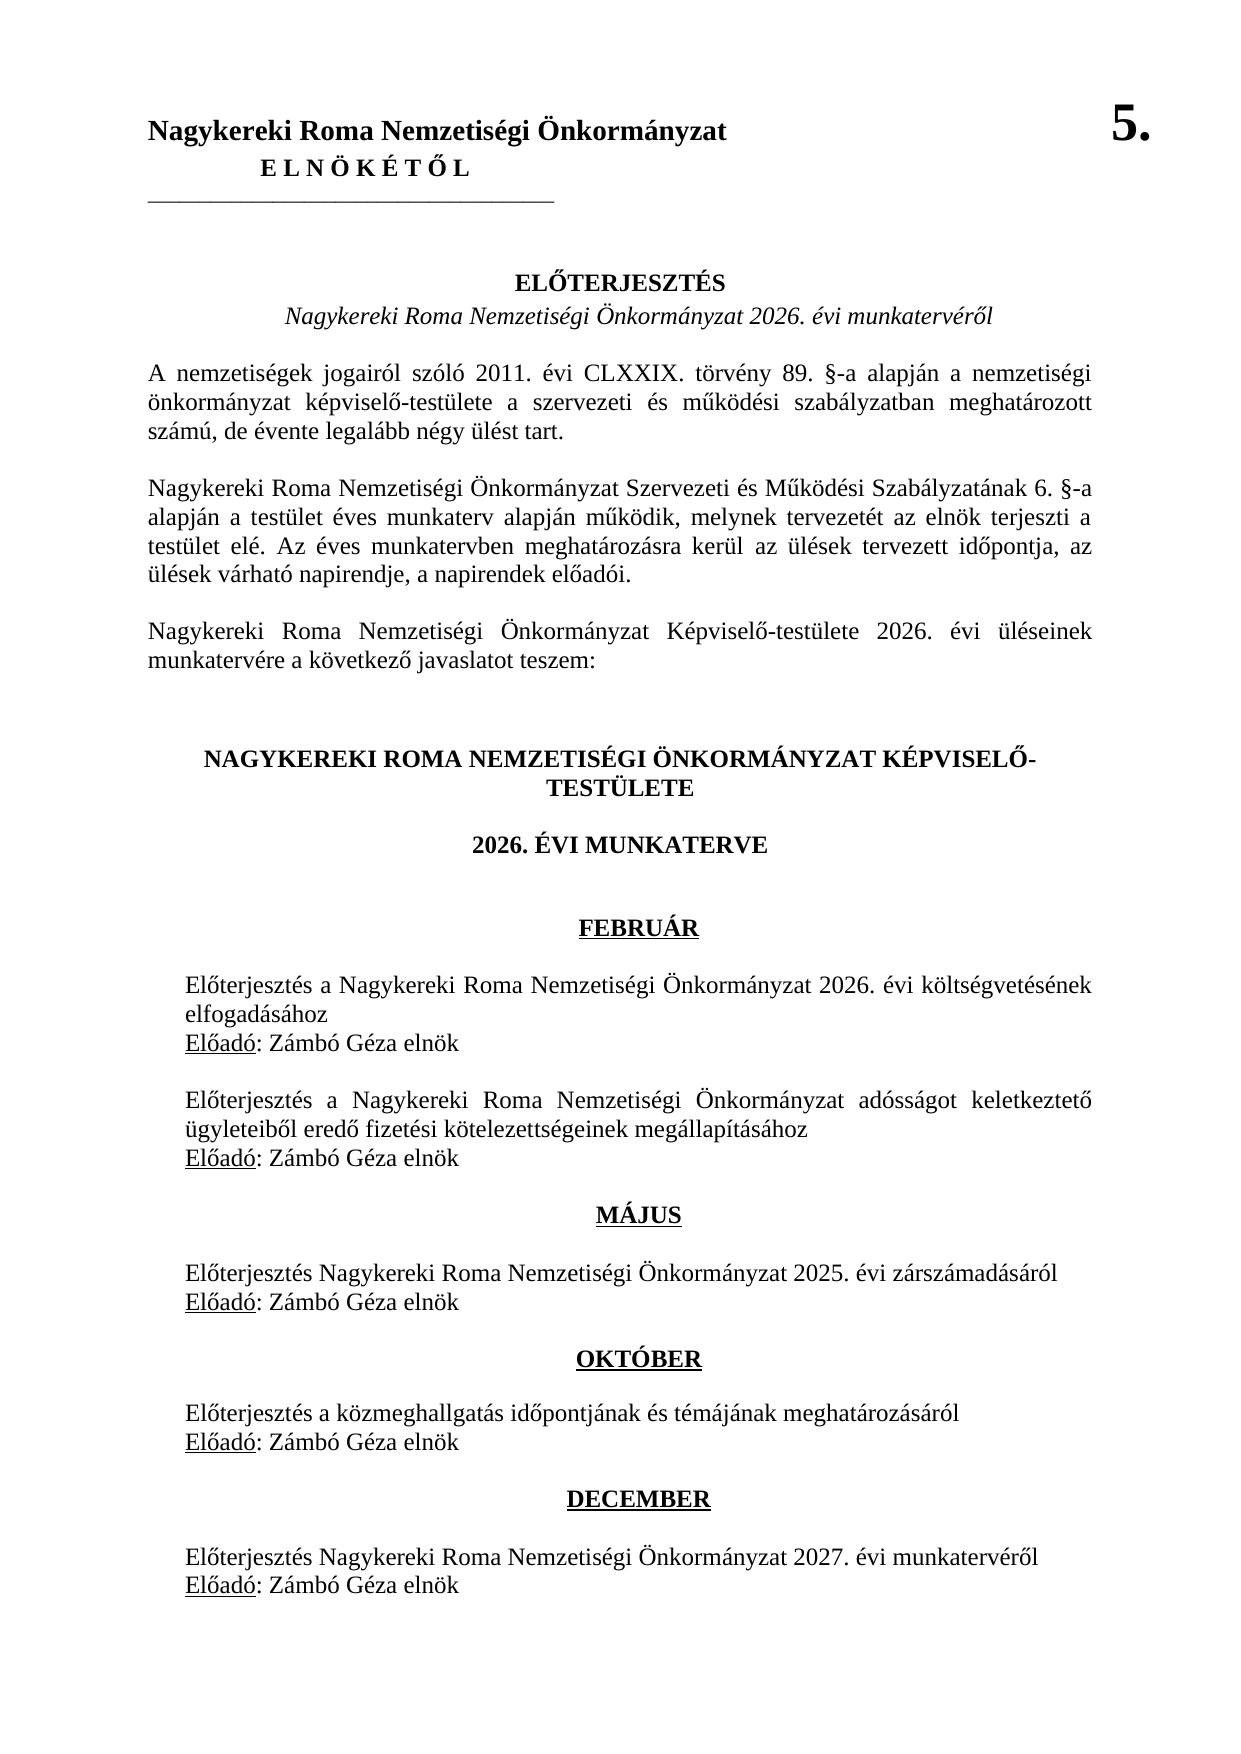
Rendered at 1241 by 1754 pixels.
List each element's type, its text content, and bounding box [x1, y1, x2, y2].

text Előterjesztés a közmeghallgatás időpontjának és témájának meghatározásáról [185, 1398, 1093, 1427]
text OKTÓBER [185, 1344, 1093, 1373]
text MÁJUS [185, 1201, 1093, 1229]
text Előterjesztés Nagykereki Roma Nemzetiségi Önkormányzat 2027. évi munkatervéről [185, 1542, 1093, 1571]
text Előadó: Zámbó Géza elnök [185, 1287, 1093, 1316]
text A nemzetiségek jogairól szóló 2011. évi CLXXIX. törvény 89. §-a alapján a nemzetiségi önkormányzat képviselő-testülete a szervezeti és működési szabályzatban meghatározott számú, de évente legalább négy ülést tart. [148, 358, 1093, 444]
text 2026. ÉVI MUNKATERVE [148, 830, 1093, 859]
text Előadó: Zámbó Géza elnök [185, 1427, 1093, 1456]
text Előterjesztés Nagykereki Roma Nemzetiségi Önkormányzat 2025. évi zárszámadásáról [185, 1258, 1093, 1287]
text Nagykereki Roma Nemzetiségi Önkormányzat 5. [148, 90, 1093, 153]
text FEBRUÁR [185, 913, 1093, 942]
text Nagykereki Roma Nemzetiségi Önkormányzat 2026. évi munkatervéről [185, 301, 1093, 329]
text Nagykereki Roma Nemzetiségi Önkormányzat Képviselő-testülete 2026. évi üléseinek munkatervére a következő javaslatot teszem: [148, 616, 1093, 674]
text ELŐTERJESZTÉS [148, 268, 1093, 296]
text Előadó: Zámbó Géza elnök [185, 1028, 1093, 1057]
text Előadó: Zámbó Géza elnök [185, 1143, 1093, 1172]
text E L N Ö K É T Ő L [148, 153, 1093, 181]
text _______________________________________ [148, 181, 1093, 205]
text Előterjesztés a Nagykereki Roma Nemzetiségi Önkormányzat adósságot keletkeztető ügyleteiből eredő fizetési kötelezettségeinek megállapításához [185, 1086, 1093, 1143]
text DECEMBER [185, 1484, 1093, 1513]
title NAGYKEREKI ROMA NEMZETISÉGI ÖNKORMÁNYZAT KÉPVISELŐ-TESTÜLETE [148, 744, 1093, 802]
text Előadó: Zámbó Géza elnök [185, 1571, 1093, 1599]
text Nagykereki Roma Nemzetiségi Önkormányzat Szervezeti és Működési Szabályzatának 6. §-a alapján a testület éves munkaterv alapján működik, melynek tervezetét az elnök terjeszti a testület elé. Az éves munkatervben meghatározásra kerül az ülések tervezett időpontja, az ülések várható napirendje, a napirendek előadói. [148, 473, 1093, 588]
text Előterjesztés a Nagykereki Roma Nemzetiségi Önkormányzat 2026. évi költségvetésének elfogadásához [185, 971, 1093, 1028]
